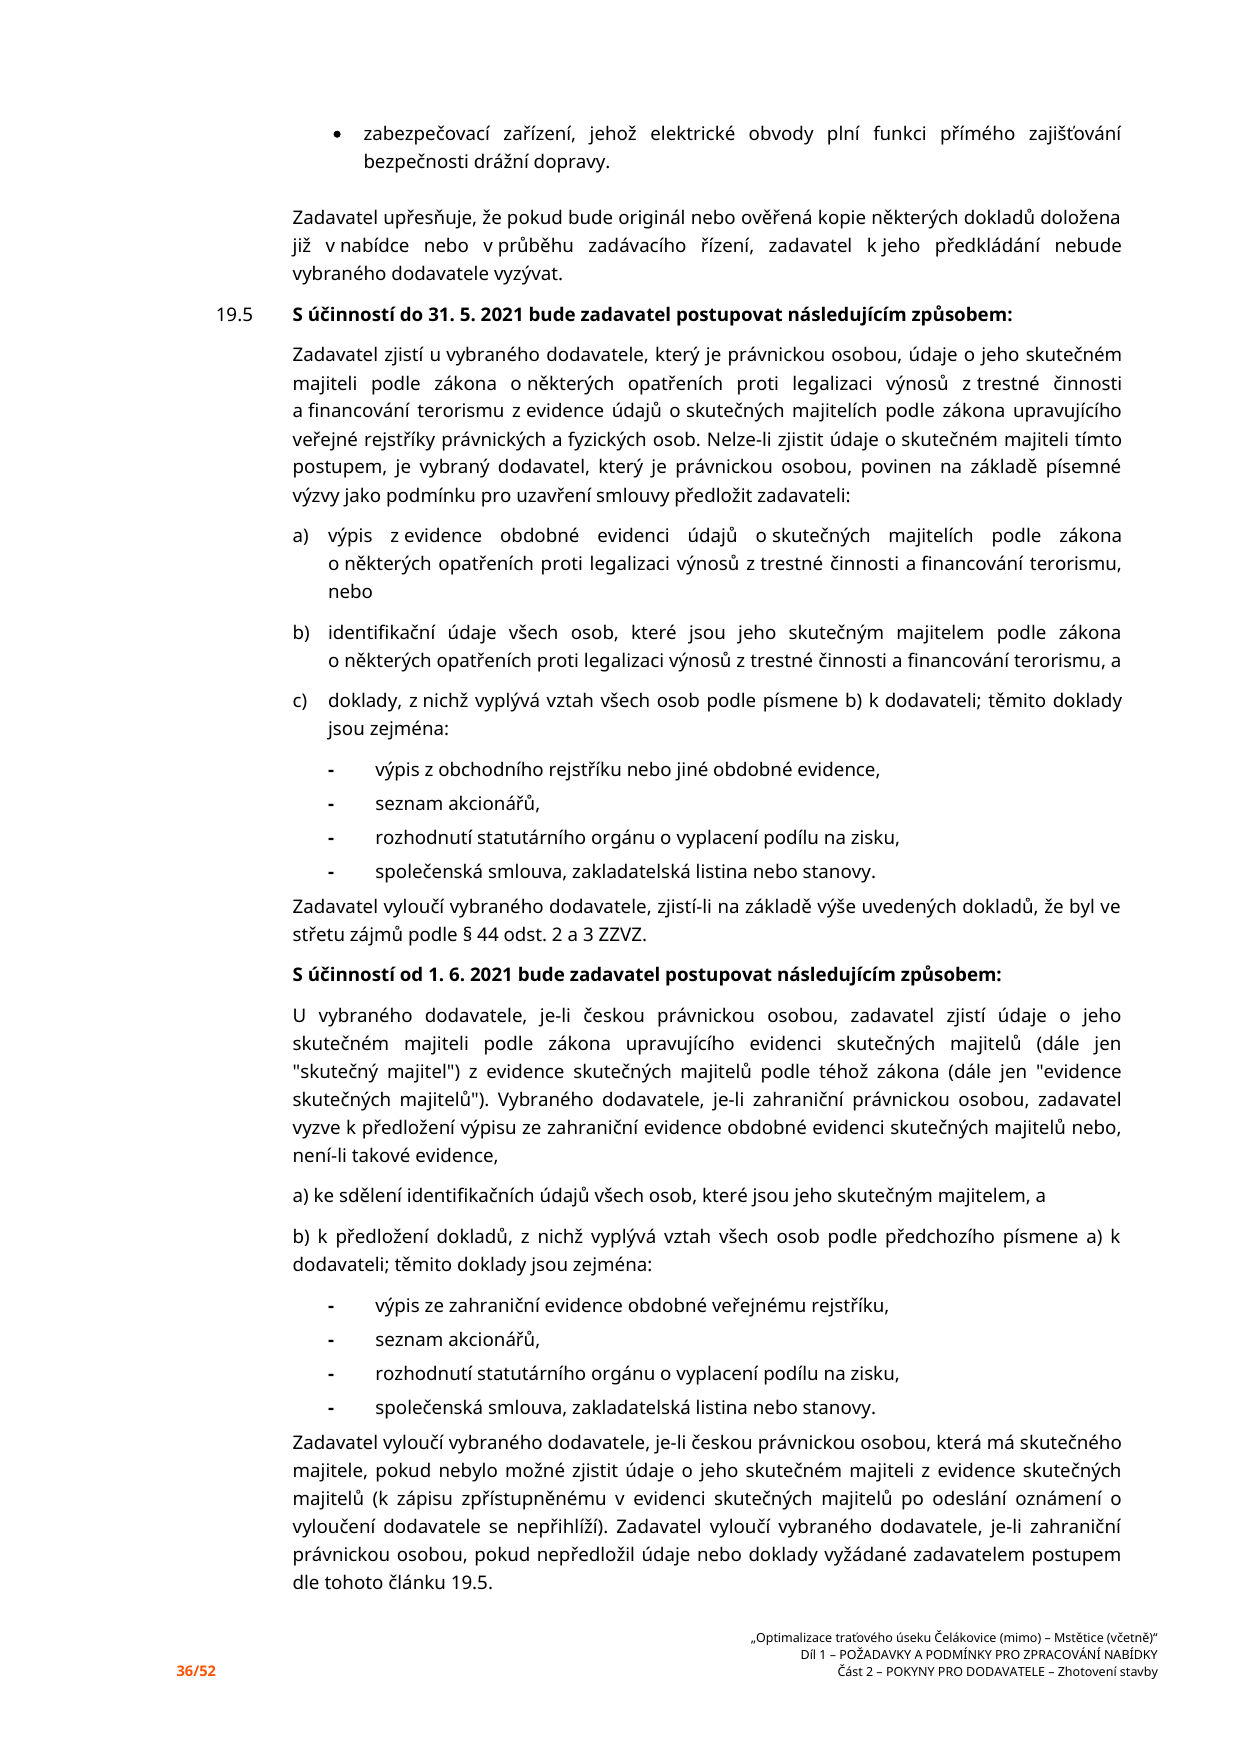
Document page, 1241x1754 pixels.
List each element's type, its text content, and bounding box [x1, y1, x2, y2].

text společenská smlouva, zakladatelská listina nebo stanovy. [328, 859, 1122, 884]
list výpis z evidence obdobné evidenci údajů o skutečných majitelích podle zákona o některých opatřeních proti legalizaci výnosů z trestné činnosti a financování terorismu, nebo [292, 522, 1122, 604]
text rozhodnutí statutárního orgánu o vyplacení podílu na zisku, [328, 824, 1122, 850]
list Zadavatel zjistí u vybraného dodavatele, který je právnickou osobou, údaje o jeho skutečném majiteli podle zákona o některých opatřeních proti legalizaci výnosů z trestné činnosti a financování terorismu z evidence údajů o skutečných majitelích podle zákona upravujícího veřejné rejstříky právnických a fyzických osob. Nelze-li zjistit údaje o skutečném majiteli tímto postupem, je vybraný dodavatel, který je právnickou osobou, povinen na základě písemné výzvy jako podmínku pro uzavření smlouvy předložit zadavateli: [292, 342, 1122, 507]
text společenská smlouva, zakladatelská listina nebo stanovy. [328, 1395, 1122, 1420]
text Zadavatel upřesňuje, že pokud bude originál nebo ověřená kopie některých dokladů doložena již v nabídce nebo v průběhu zadávacího řízení, zadavatel k jeho předkládání nebude vybraného dodavatele vyzývat. [292, 205, 1122, 286]
text doklady, z nichž vyplývá vztah všech osob podle písmene b) k dodavateli; těmito doklady jsou zejména: [292, 687, 1122, 741]
text Zadavatel vyloučí vybraného dodavatele, zjistí-li na základě výše uvedených dokladů, že byl ve střetu zájmů podle § 44 odst. 2 a 3 ZZVZ. [292, 893, 1122, 947]
text seznam akcionářů, [328, 1326, 1122, 1352]
text S účinností do 31. 5. 2021 bude zadavatel postupovat následujícím způsobem: [216, 301, 1122, 327]
text výpis ze zahraniční evidence obdobné veřejnému rejstříku, [328, 1292, 1122, 1317]
text b) k předložení dokladů, z nichž vyplývá vztah všech osob podle předchozího písmene a) k dodavateli; těmito doklady jsou zejména: [292, 1223, 1122, 1277]
text S účinností od 1. 6. 2021 bude zadavatel postupovat následujícím způsobem: [292, 962, 1122, 987]
text U vybraného dodavatele, je-li českou právnickou osobou, zadavatel zjistí údaje o jeho skutečném majiteli podle zákona upravujícího evidenci skutečných majitelů (dále jen "skutečný majitel") z evidence skutečných majitelů podle téhož zákona (dále jen "evidence skutečných majitelů"). Vybraného dodavatele, je-li zahraniční právnickou osobou, zadavatel vyzve k předložení výpisu ze zahraniční evidence obdobné evidenci skutečných majitelů nebo, není-li takové evidence, [292, 1002, 1122, 1168]
text Zadavatel vyloučí vybraného dodavatele, je-li českou právnickou osobou, která má skutečného majitele, pokud nebylo možné zjistit údaje o jeho skutečném majiteli z evidence skutečných majitelů (k zápisu zpřístupněnému v evidenci skutečných majitelů po odeslání oznámení o vyloučení dodavatele se nepřihlíží). Zadavatel vyloučí vybraného dodavatele, je-li zahraniční právnickou osobou, pokud nepředložil údaje nebo doklady vyžádané zadavatelem postupem dle tohoto článku 19.5. [292, 1429, 1122, 1594]
text výpis z obchodního rejstříku nebo jiné obdobné evidence, [328, 756, 1122, 782]
text rozhodnutí statutárního orgánu o vyplacení podílu na zisku, [328, 1360, 1122, 1386]
text zabezpečovací zařízení, jehož elektrické obvody plní funkci přímého zajišťování bezpečnosti drážní dopravy. [334, 121, 1122, 174]
list identifikační údaje všech osob, které jsou jeho skutečným majitelem podle zákona o některých opatřeních proti legalizaci výnosů z trestné činnosti a financování terorismu, a [292, 619, 1122, 672]
text seznam akcionářů, [328, 790, 1122, 816]
text a) ke sdělení identifikačních údajů všech osob, které jsou jeho skutečným majitelem, a [292, 1183, 1122, 1208]
